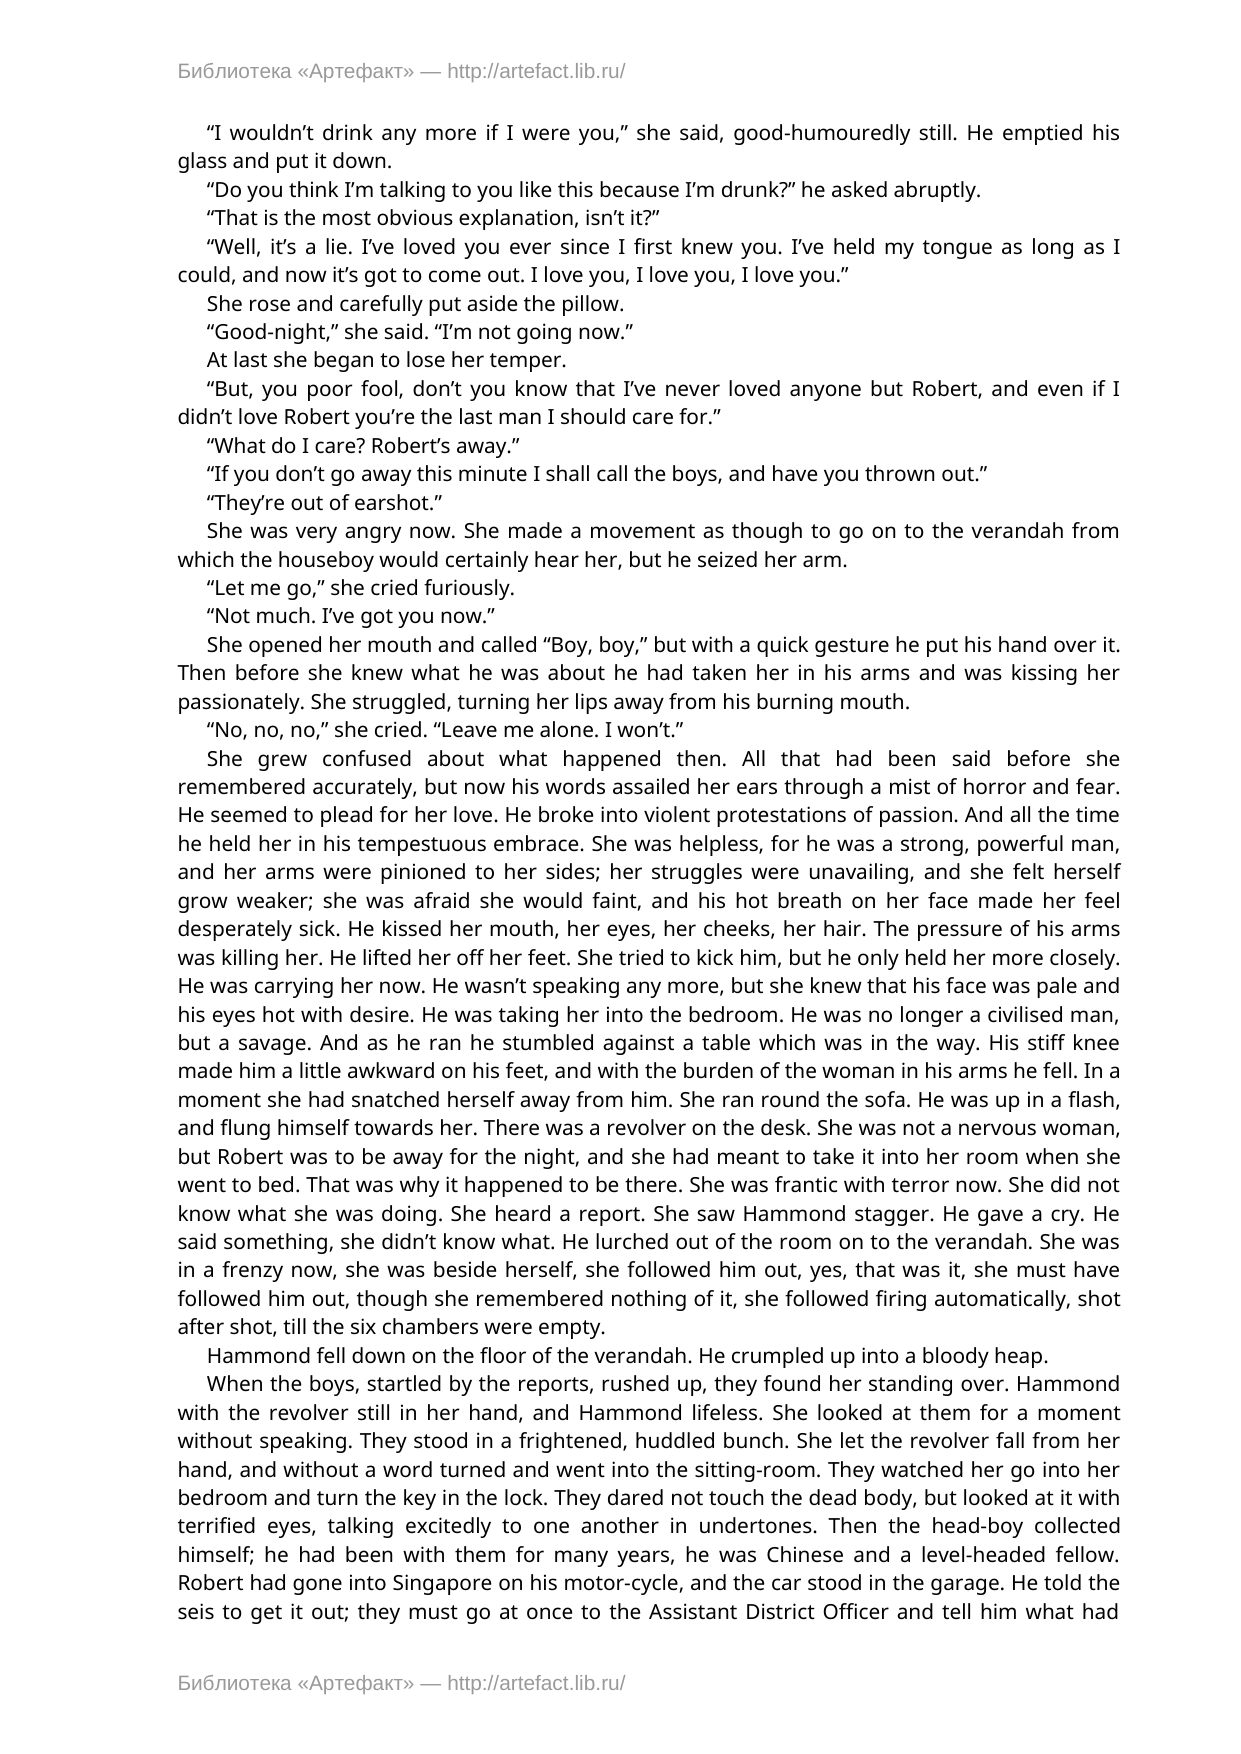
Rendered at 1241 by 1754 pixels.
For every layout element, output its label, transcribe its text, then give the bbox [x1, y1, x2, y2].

text She rose and carefully put aside the pillow. [177, 289, 1122, 317]
text “No, no, no,” she cried. “Leave me alone. I won’t.” [177, 715, 1122, 744]
text “That is the most obvious explanation, isn’t it?” [177, 203, 1122, 232]
text “If you don’t go away this minute I shall call the boys, and have you thrown out.” [177, 459, 1122, 488]
text “I wouldn’t drink any more if I were you,” she said, good-humouredly still. He emptied his glass and put it down. [177, 118, 1122, 175]
text “They’re out of earshot.” [177, 488, 1122, 516]
text “But, you poor fool, don’t you know that I’ve never loved anyone but Robert, and even if I didn’t love Robert you’re the last man I should care for.” [177, 374, 1122, 431]
text At last she began to lose her temper. [177, 346, 1122, 374]
text “Good-night,” she said. “I’m not going now.” [177, 317, 1122, 346]
text “Do you think I’m talking to you like this because I’m drunk?” he asked abruptly. [177, 175, 1122, 203]
text She grew confused about what happened then. All that had been said before she remembered accurately, but now his words assailed her ears through a mist of horror and fear. He seemed to plead for her love. He broke into violent protestations of passion. And all the time he held her in his tempestuous embrace. She was helpless, for he was a strong, powerful man, and her arms were pinioned to her sides; her struggles were unavailing, and she felt herself grow weaker; she was afraid she would faint, and his hot breath on her face made her feel desperately sick. He kissed her mouth, her eyes, her cheeks, her hair. The pressure of his arms was killing her. He lifted her off her feet. She tried to kick him, but he only held her more closely. He was carrying her now. He wasn’t speaking any more, but she knew that his face was pale and his eyes hot with desire. He was taking her into the bedroom. He was no longer a civilised man, but a savage. And as he ran he stumbled against a table which was in the way. His stiff knee made him a little awkward on his feet, and with the burden of the woman in his arms he fell. In a moment she had snatched herself away from him. She ran round the sofa. He was up in a flash, and flung himself towards her. There was a revolver on the desk. She was not a nervous woman, but Robert was to be away for the night, and she had meant to take it into her room when she went to bed. That was why it happened to be there. She was frantic with terror now. She did not know what she was doing. She heard a report. She saw Hammond stagger. He gave a cry. He said something, she didn’t know what. He lurched out of the room on to the verandah. She was in a frenzy now, she was beside herself, she followed him out, yes, that was it, she must have followed him out, though she remembered nothing of it, she followed firing automatically, shot after shot, till the six chambers were empty. [177, 744, 1122, 1341]
text “What do I care? Robert’s away.” [177, 431, 1122, 459]
text She was very angry now. She made a movement as though to go on to the verandah from which the houseboy would certainly hear her, but he seized her arm. [177, 516, 1122, 573]
text Hammond fell down on the floor of the verandah. He crumpled up into a bloody heap. [177, 1341, 1122, 1369]
text “Let me go,” she cried furiously. [177, 573, 1122, 602]
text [177, 1369, 1122, 1625]
text “Well, it’s a lie. I’ve loved you ever since I first knew you. I’ve held my tongue as long as I could, and now it’s got to come out. I love you, I love you, I love you.” [177, 232, 1122, 289]
text She opened her mouth and called “Boy, boy,” but with a quick gesture he put his hand over it. Then before she knew what he was about he had taken her in his arms and was kissing her passionately. She struggled, turning her lips away from his burning mouth. [177, 630, 1122, 715]
text “Not much. I’ve got you now.” [177, 602, 1122, 630]
